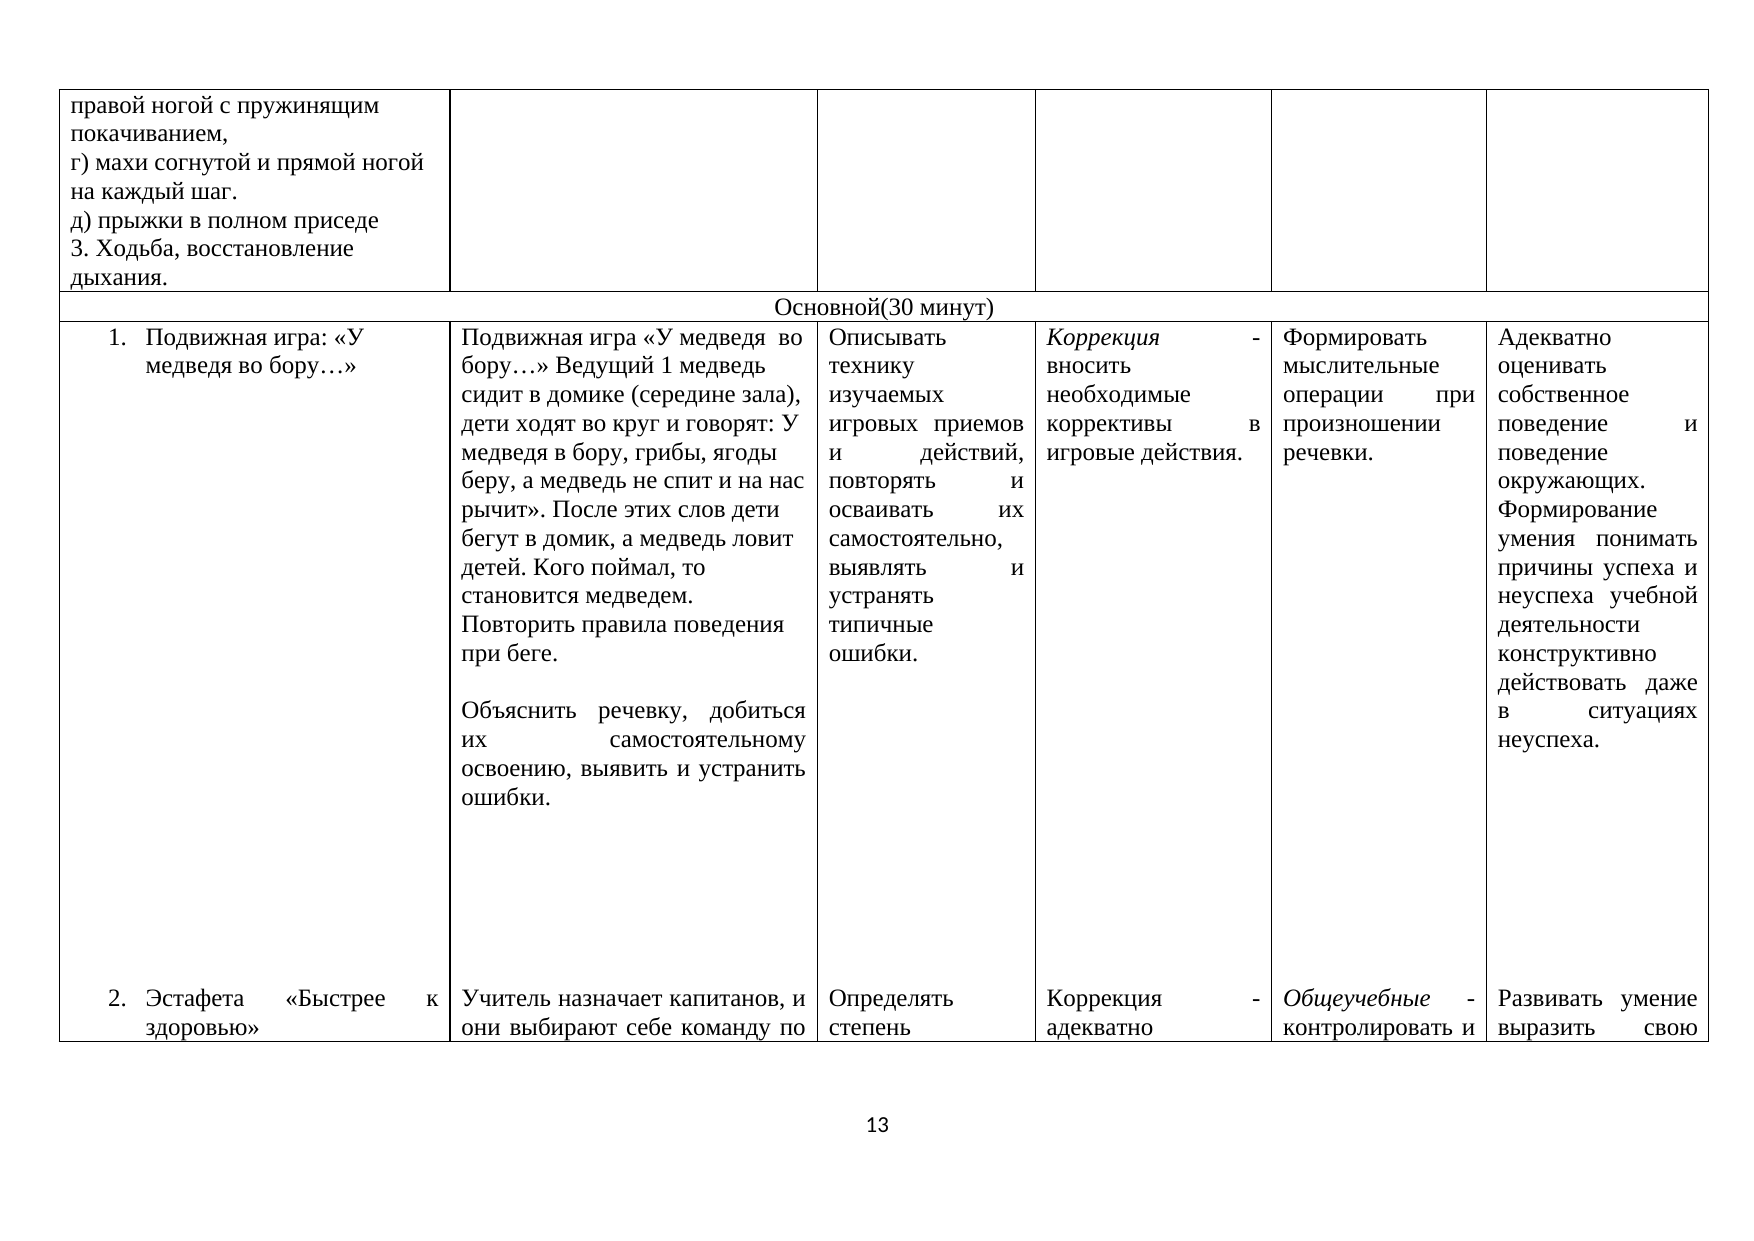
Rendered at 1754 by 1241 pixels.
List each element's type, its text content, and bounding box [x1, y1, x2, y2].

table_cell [1272, 90, 1486, 291]
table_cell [451, 322, 817, 1041]
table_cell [1487, 322, 1708, 1041]
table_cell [1036, 322, 1271, 1041]
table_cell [60, 322, 449, 1041]
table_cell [60, 90, 449, 291]
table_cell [451, 90, 817, 291]
table_cell Основной(30 минут) [60, 292, 1708, 321]
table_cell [1487, 90, 1708, 291]
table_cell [818, 90, 1035, 291]
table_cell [1272, 322, 1486, 1041]
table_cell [818, 322, 1035, 1041]
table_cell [1036, 90, 1271, 291]
